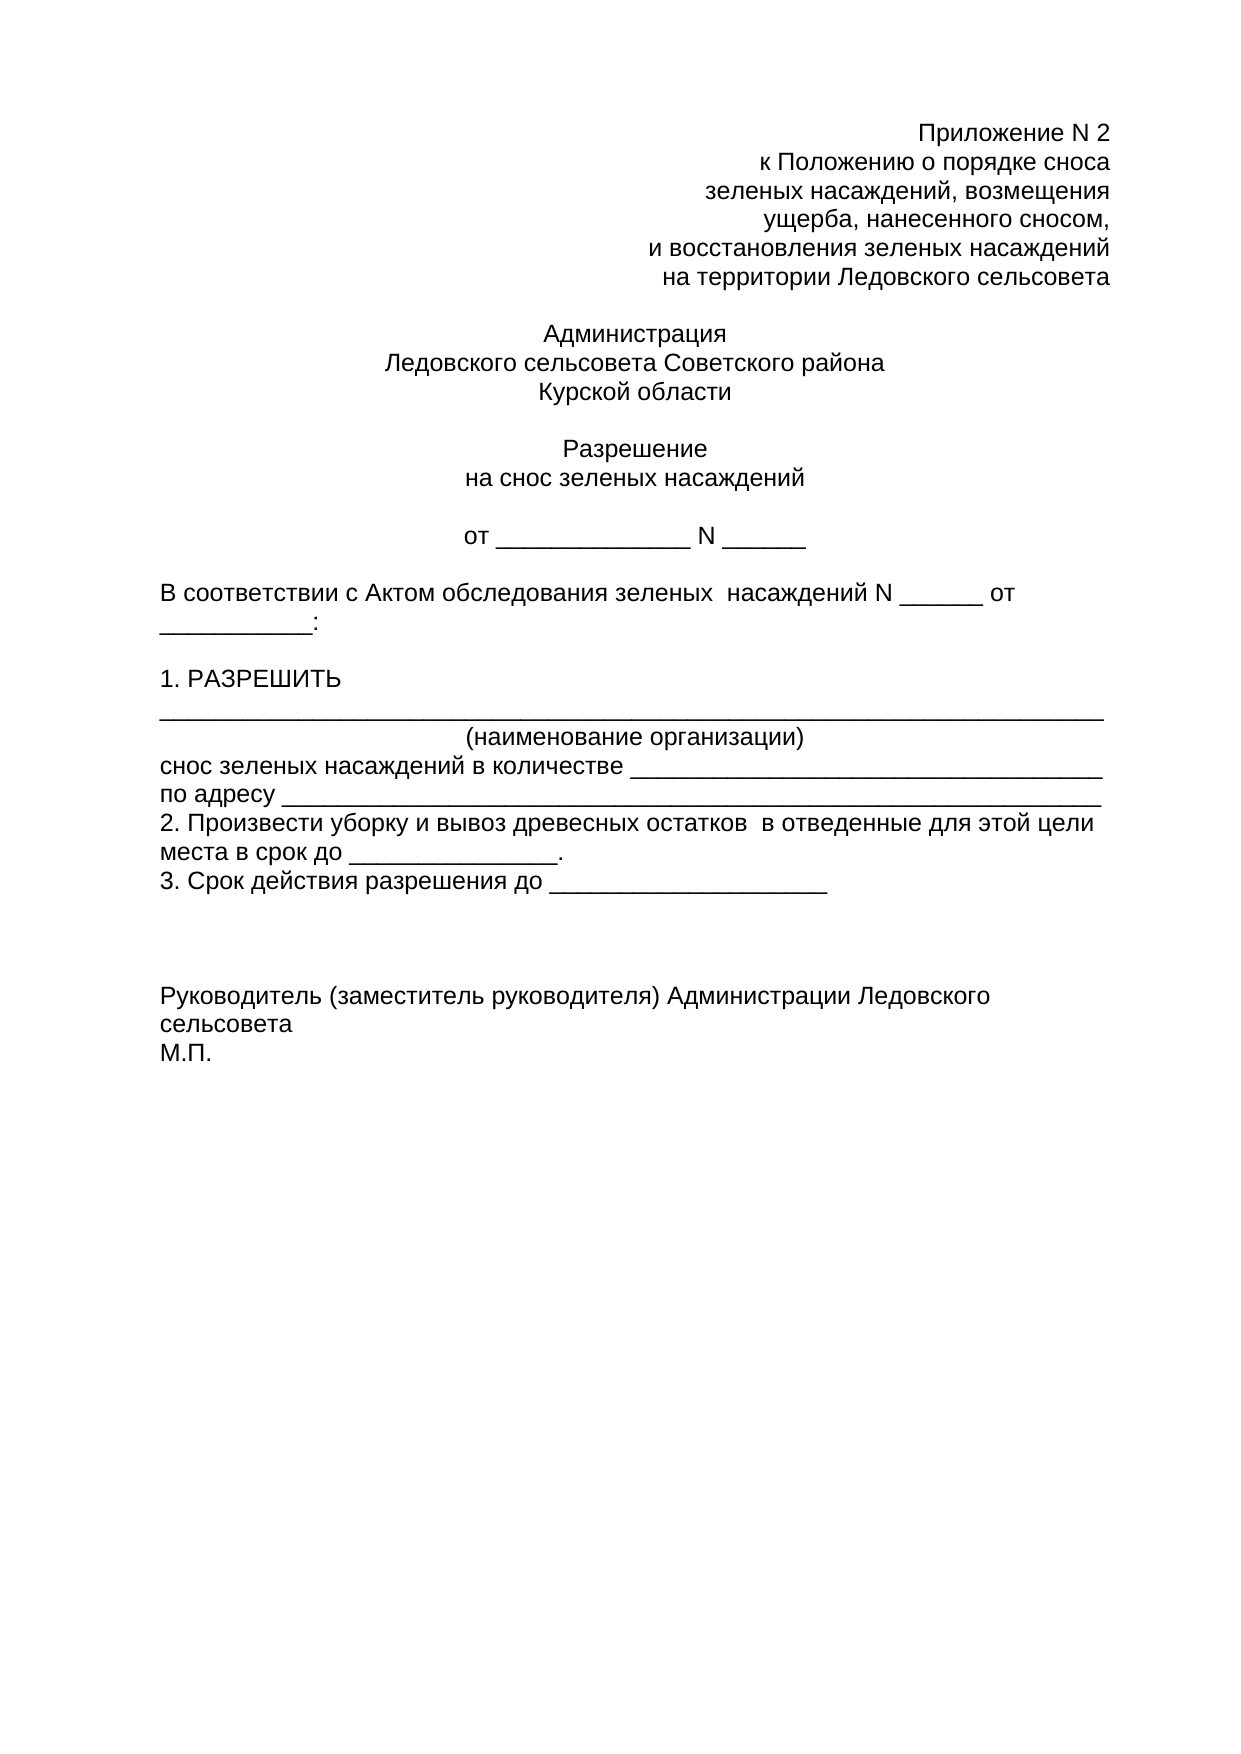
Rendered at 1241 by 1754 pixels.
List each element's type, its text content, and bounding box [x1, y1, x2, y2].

text ____________________________________________________________________ [159, 693, 1110, 722]
text по адресу ___________________________________________________________ [159, 779, 1110, 808]
text В соответствии с Актом обследования зеленых насаждений N ______ от ___________: [159, 578, 1110, 636]
text Руководитель (заместитель руководителя) Администрации Ледовского сельсовета [159, 981, 1110, 1038]
text к Положению о порядке сноса [159, 147, 1110, 176]
text Разрешение [159, 434, 1110, 463]
text на территории Ледовского сельсовета [159, 262, 1110, 291]
text М.П. [159, 1038, 1110, 1067]
text Ледовского сельсовета Советского района [159, 348, 1110, 377]
text зеленых насаждений, возмещения [159, 176, 1110, 204]
text снос зеленых насаждений в количестве __________________________________ [159, 751, 1110, 779]
text (наименование организации) [159, 722, 1110, 751]
text от ______________ N ______ [159, 521, 1110, 549]
text 3. Срок действия разрешения до ____________________ [159, 866, 1110, 894]
text Приложение N 2 [159, 118, 1110, 147]
text на снос зеленых насаждений [159, 463, 1110, 492]
text 1. РАЗРЕШИТЬ [159, 664, 1110, 693]
text ущерба, нанесенного сносом, [159, 204, 1110, 233]
text Курской области [159, 377, 1110, 406]
text 2. Произвести уборку и вывоз древесных остатков в отведенные для этой цели места в срок до _______________. [159, 808, 1110, 866]
text Администрация [159, 319, 1110, 348]
text и восстановления зеленых насаждений [159, 233, 1110, 262]
